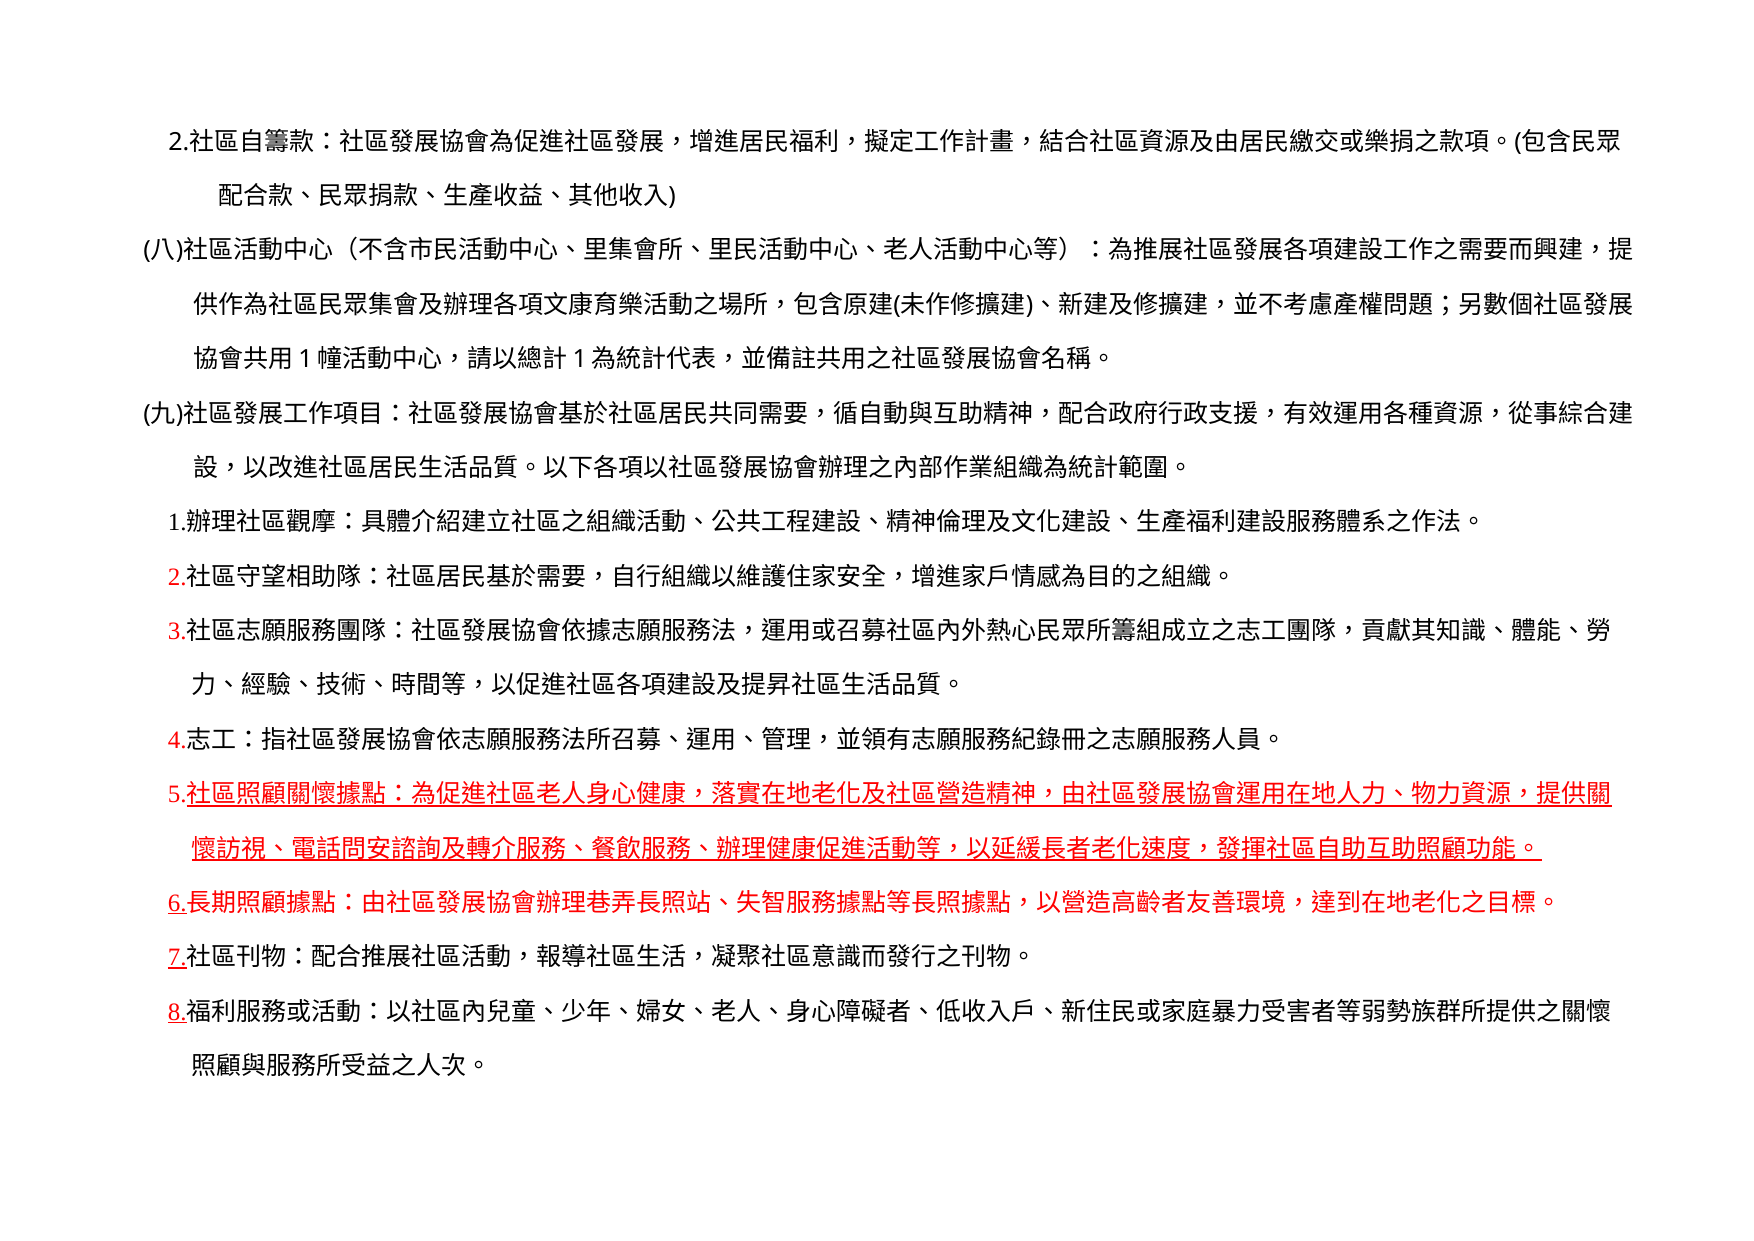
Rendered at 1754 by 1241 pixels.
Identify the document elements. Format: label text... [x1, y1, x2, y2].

text 7.社區刊物：配合推展社區活動，報導社區生活，凝聚社區意識而發行之刊物。 [168, 937, 1636, 973]
text 2.社區守望相助隊：社區居民基於需要，自行組織以維護住家安全，增進家戶情感為目的之組織。 [168, 556, 1636, 592]
text (九)社區發展工作項目：社區發展協會基於社區居民共同需要，循自動與互助精神，配合政府行政支援，有效運用各種資源，從事綜合建設，以改進社區居民生活品質。以下各項以社區發展協會辦理之內部作業組織為統計範圍。 [143, 393, 1636, 484]
text 1.辦理社區觀摩：具體介紹建立社區之組織活動、公共工程建設、精神倫理及文化建設、生產福利建設服務體系之作法。 [168, 502, 1636, 538]
text (八)社區活動中心（不含市民活動中心、里集會所、里民活動中心、老人活動中心等）：為推展社區發展各項建設工作之需要而興建，提供作為社區民眾集會及辦理各項文康育樂活動之場所，包含原建(未作修擴建)、新建及修擴建，並不考慮產權問題；另數個社區發展協會共用1幢活動中心，請以總計1為統計代表，並備註共用之社區發展協會名稱。 [143, 230, 1636, 375]
text 6.長期照顧據點：由社區發展協會辦理巷弄長照站、失智服務據點等長照據點，以營造高齡者友善環境，達到在地老化之目標。 [168, 882, 1636, 919]
text 5.社區照顧關懷據點：為促進社區老人身心健康，落實在地老化及社區營造精神，由社區發展協會運用在地人力、物力資源，提供關懷訪視、電話問安諮詢及轉介服務、餐飲服務、辦理健康促進活動等，以延緩長者老化速度，發揮社區自助互助照顧功能。 [168, 774, 1636, 864]
text 8.福利服務或活動：以社區內兒童、少年、婦女、老人、身心障礙者、低收入戶、新住民或家庭暴力受害者等弱勢族群所提供之關懷照顧與服務所受益之人次。 [168, 991, 1636, 1082]
text 3.社區志願服務團隊：社區發展協會依據志願服務法，運用或召募社區內外熱心民眾所籌組成立之志工團隊，貢獻其知識、體能、勞力、經驗、技術、時間等，以促進社區各項建設及提昇社區生活品質。 [168, 611, 1636, 701]
text 4.志工：指社區發展協會依志願服務法所召募、運用、管理，並領有志願服務紀錄冊之志願服務人員。 [168, 719, 1636, 756]
text 2.社區自籌款：社區發展協會為促進社區發展，增進居民福利，擬定工作計畫，結合社區資源及由居民繳交或樂捐之款項。(包含民眾配合款、民眾捐款、生產收益、其他收入) [168, 121, 1636, 212]
